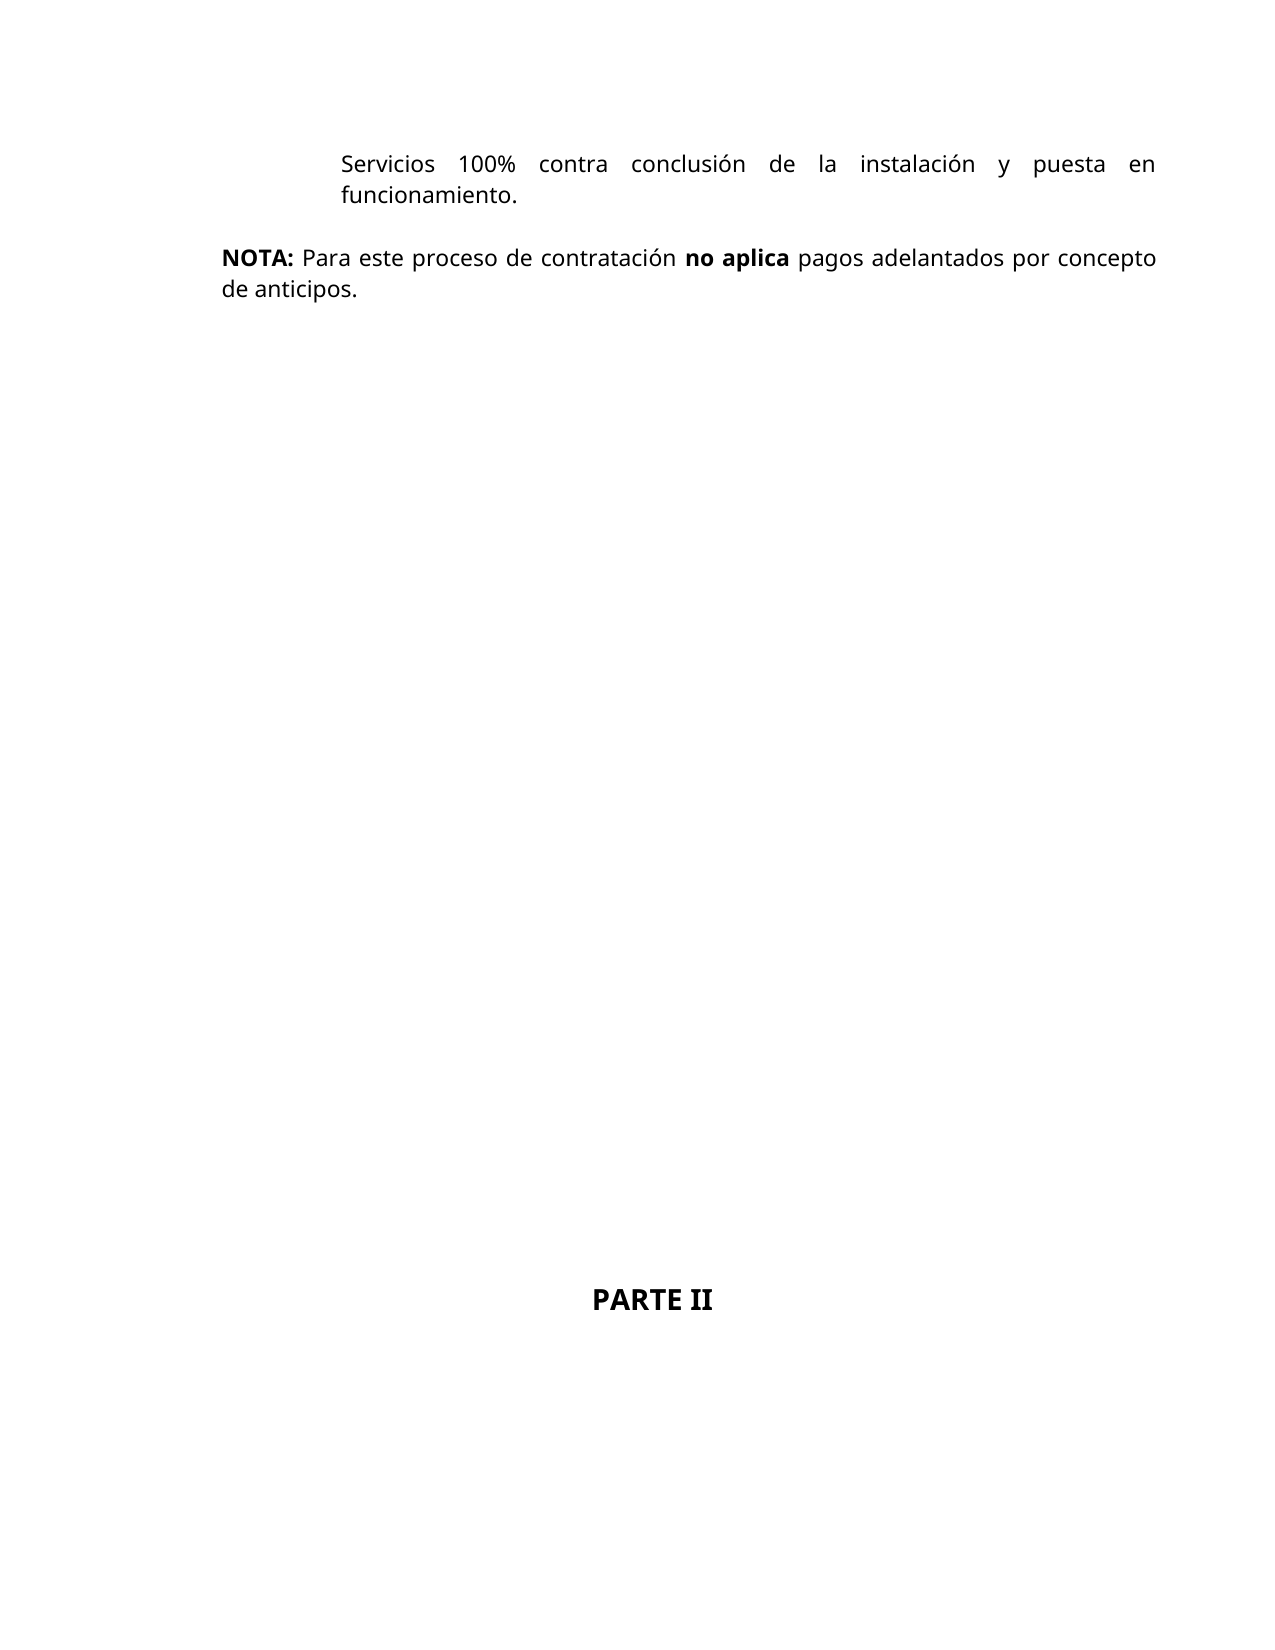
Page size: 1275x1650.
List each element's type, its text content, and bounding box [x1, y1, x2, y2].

text NOTA: Para este proceso de contratación no aplica pagos adelantados por concepto de anticipos. [221, 241, 1157, 304]
subtitle PARTE II [148, 1279, 1157, 1319]
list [303, 148, 1157, 210]
